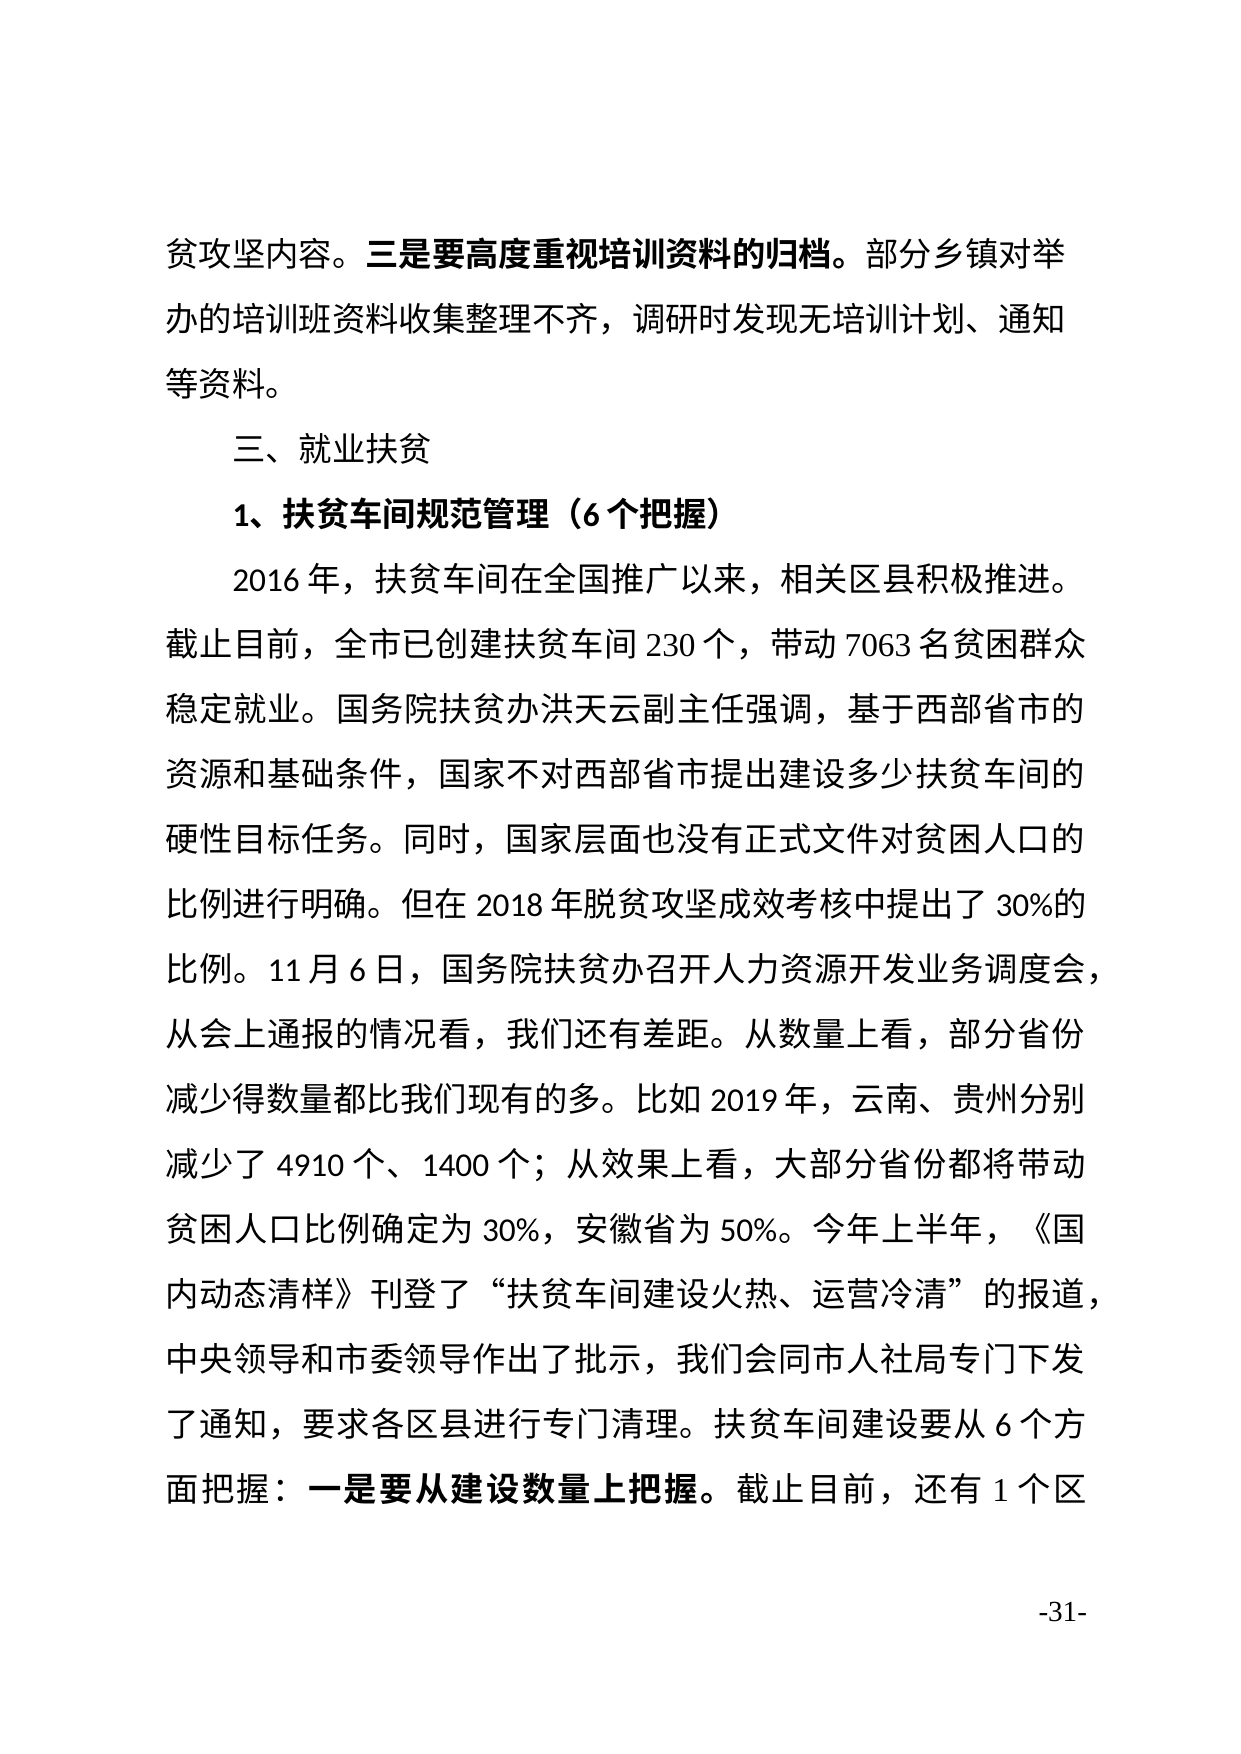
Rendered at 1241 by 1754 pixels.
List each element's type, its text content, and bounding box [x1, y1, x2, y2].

text 三、就业扶贫 [165, 414, 1087, 479]
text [165, 219, 1087, 414]
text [165, 544, 1087, 1519]
text 1、扶贫车间规范管理（6个把握） [165, 479, 1087, 544]
